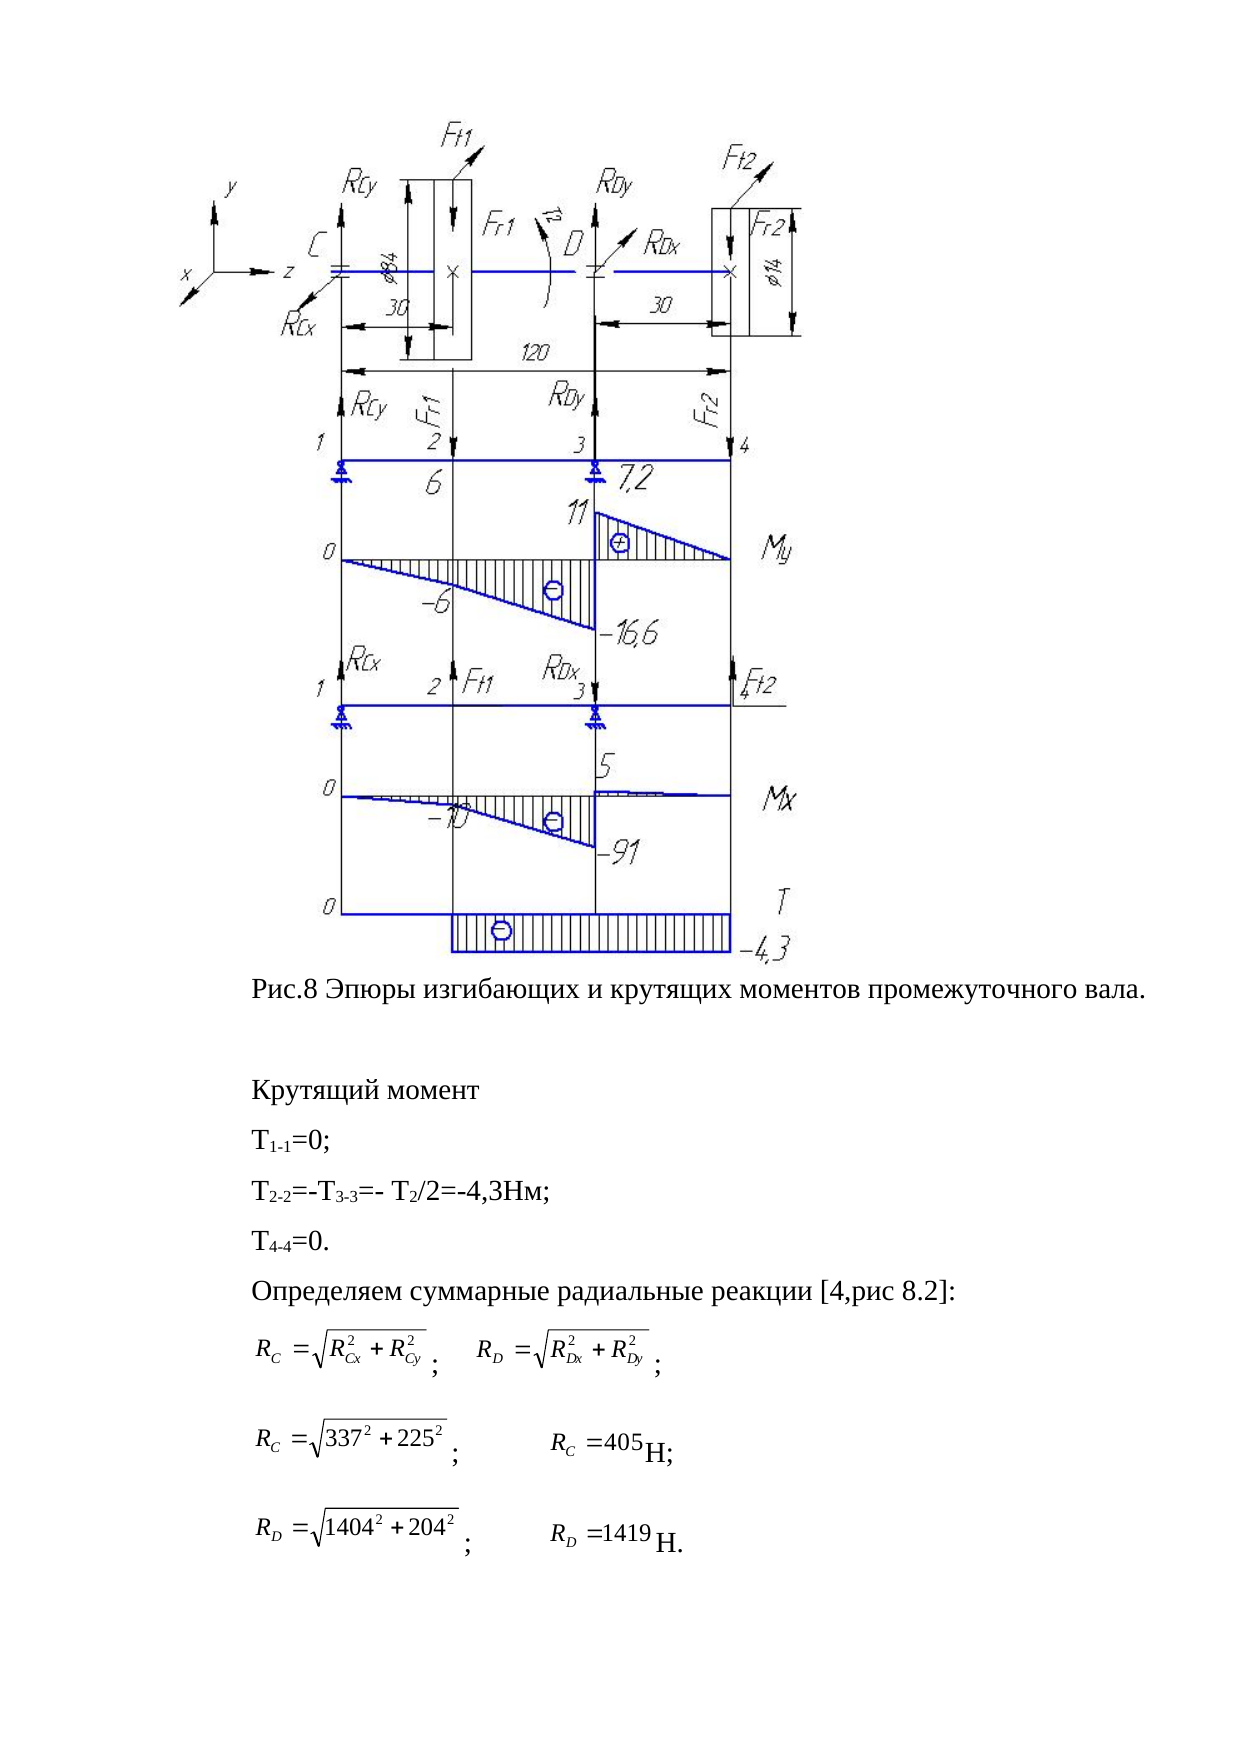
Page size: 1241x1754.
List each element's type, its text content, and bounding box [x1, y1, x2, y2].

text Определяем суммарные радиальные реакции [4,рис 8.2]: [177, 1273, 1152, 1307]
text Крутящий момент [177, 1072, 1152, 1106]
text Т2-2=-Т3-3=- T2/2=-4,3Нм; [177, 1173, 1152, 1206]
text ; ; [177, 1323, 1152, 1396]
text Т1-1=0; [177, 1122, 1152, 1156]
text Рис.8 Эпюры изгибающих и крутящих моментов промежуточного вала. [177, 971, 1152, 1005]
text Т4-4=0. [177, 1223, 1152, 1256]
picture [177, 118, 804, 972]
text ; Н. [177, 1502, 1152, 1574]
text ; Н; [177, 1413, 1152, 1485]
